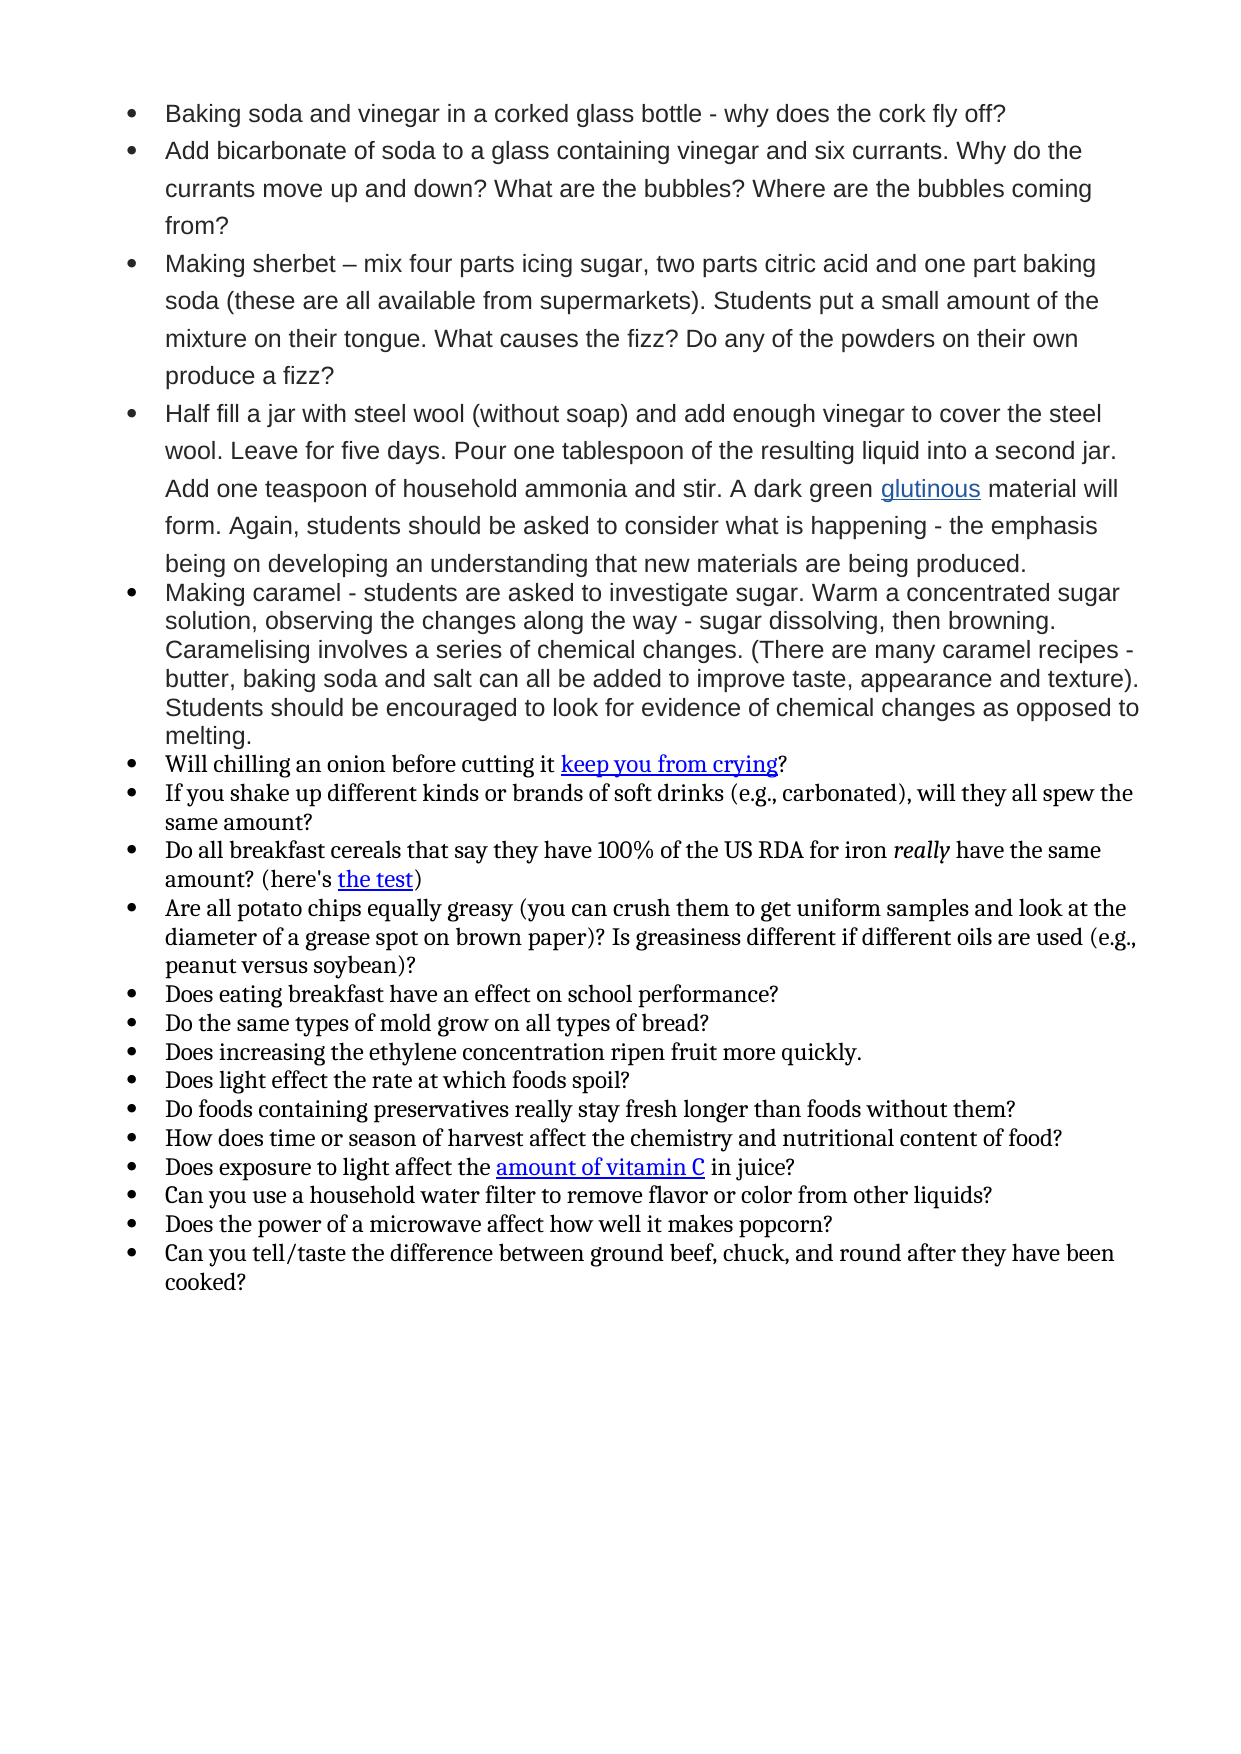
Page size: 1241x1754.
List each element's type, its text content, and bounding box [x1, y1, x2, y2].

list Does light effect the rate at which foods spoil? [127, 1066, 1150, 1095]
list Baking soda and vinegar in a corked glass bottle - why does the cork fly off? [127, 90, 1150, 127]
list Does the power of a microwave affect how well it makes popcorn? [127, 1210, 1150, 1239]
list Making sherbet – mix four parts icing sugar, two parts citric acid and one part baking soda (these are all available from supermarkets). Students put a small amount of the mixture on their tongue. What causes the fizz? Do any of the powders on their own produce a fizz? [127, 240, 1150, 390]
list Can you use a household water filter to remove flavor or color from other liquids? [127, 1181, 1150, 1210]
list If you shake up different kinds or brands of soft drinks (e.g., carbonated), will they all spew the same amount? [127, 779, 1150, 836]
list Making caramel - students are asked to investigate sugar. Warm a concentrated sugar solution, observing the changes along the way - sugar dissolving, then browning. Caramelising involves a series of chemical changes. (There are many caramel recipes - butter, baking soda and salt can all be added to improve taste, appearance and texture). Students should be encouraged to look for evidence of chemical changes as opposed to melting. [127, 577, 1150, 750]
list How does time or season of harvest affect the chemistry and nutritional content of food? [127, 1124, 1150, 1153]
list Will chilling an onion before cutting it keep you from crying? [127, 750, 1150, 779]
list Does increasing the ethylene concentration ripen fruit more quickly. [127, 1038, 1150, 1066]
list Add bicarbonate of soda to a glass containing vinegar and six currants. Why do the currants move up and down? What are the bubbles? Where are the bubbles coming from? [127, 127, 1150, 240]
list Do all breakfast cereals that say they have 100% of the US RDA for iron really have the same amount? (here's the test) [127, 836, 1150, 894]
list Half fill a jar with steel wool (without soap) and add enough vinegar to cover the steel wool. Leave for five days. Pour one tablespoon of the resulting liquid into a second jar. Add one teaspoon of household ammonia and stir. A dark green glutinous material will form. Again, students should be asked to consider what is happening - the emphasis being on developing an understanding that new materials are being produced. [127, 390, 1150, 577]
list Do foods containing preservatives really stay fresh longer than foods without them? [127, 1095, 1150, 1124]
list Does eating breakfast have an effect on school performance? [127, 980, 1150, 1009]
list Can you tell/taste the difference between ground beef, chuck, and round after they have been cooked? [127, 1239, 1150, 1296]
list Are all potato chips equally greasy (you can crush them to get uniform samples and look at the diameter of a grease spot on brown paper)? Is greasiness different if different oils are used (e.g., peanut versus soybean)? [127, 894, 1150, 980]
list Do the same types of mold grow on all types of bread? [127, 1009, 1150, 1038]
list Does exposure to light affect the amount of vitamin C in juice? [127, 1153, 1150, 1181]
